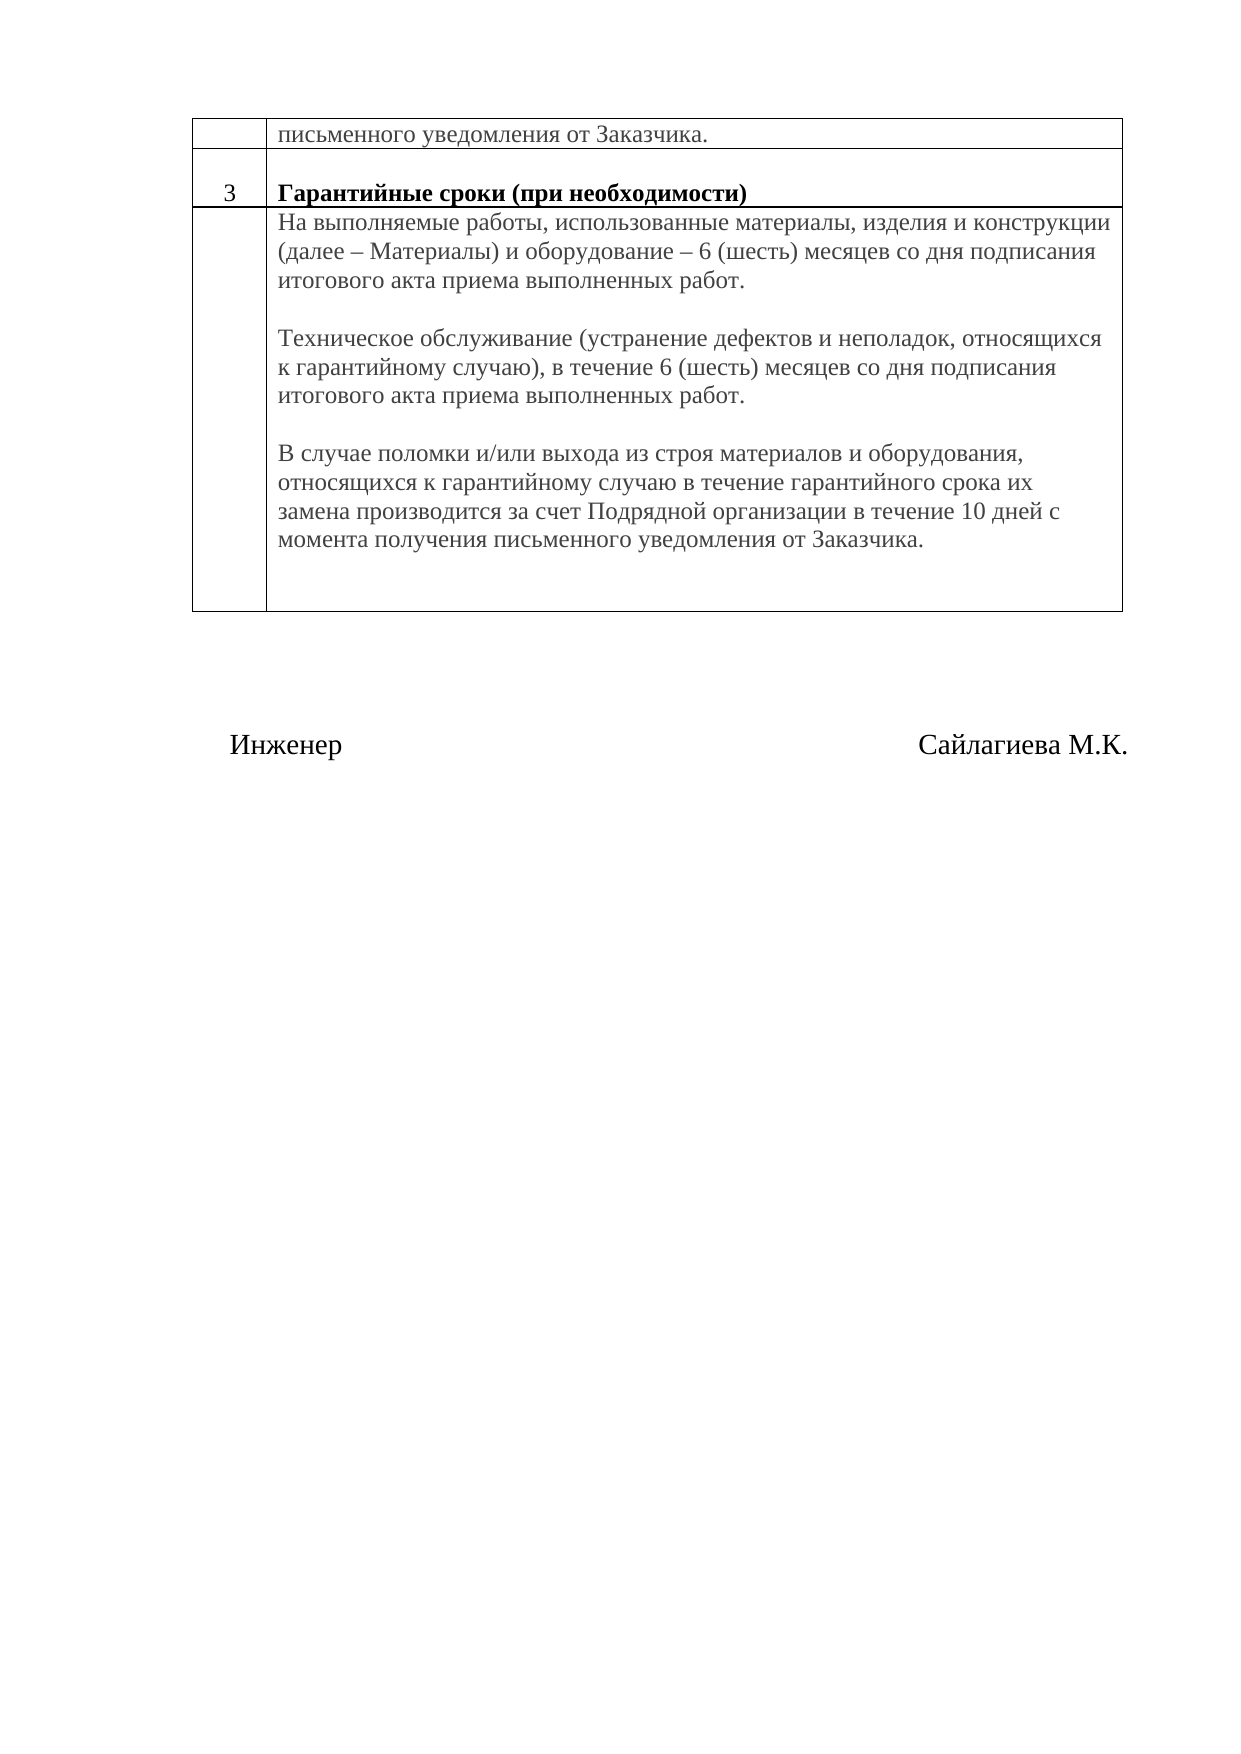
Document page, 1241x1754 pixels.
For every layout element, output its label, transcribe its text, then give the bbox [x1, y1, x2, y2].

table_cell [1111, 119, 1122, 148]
table_cell 3 [193, 149, 266, 206]
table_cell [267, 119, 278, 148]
table_cell На выполняемые работы, использованные материалы, изделия и конструкции (далее – Материалы) и оборудование – 6 (шесть) месяцев со дня подписания итогового акта приема выполненных работ. Техническое обслуживание (устранение дефектов и неполадок, относящихся к гарантийному случаю), в течение 6 (шесть) месяцев со дня подписания итогового акта приема выполненных работ. В случае поломки и/или выхода из строя материалов и оборудования, относящихся к гарантийному случаю в течение гарантийного срока их замена производится за счет Подрядной организации в течение 10 дней с момента получения письменного уведомления от Заказчика. [267, 208, 1122, 611]
text Инженер Сайлагиева М.К. [177, 727, 1152, 761]
table_cell Гарантийные сроки (при необходимости) [267, 149, 1122, 206]
table_cell [193, 208, 266, 611]
table_cell [193, 119, 266, 148]
